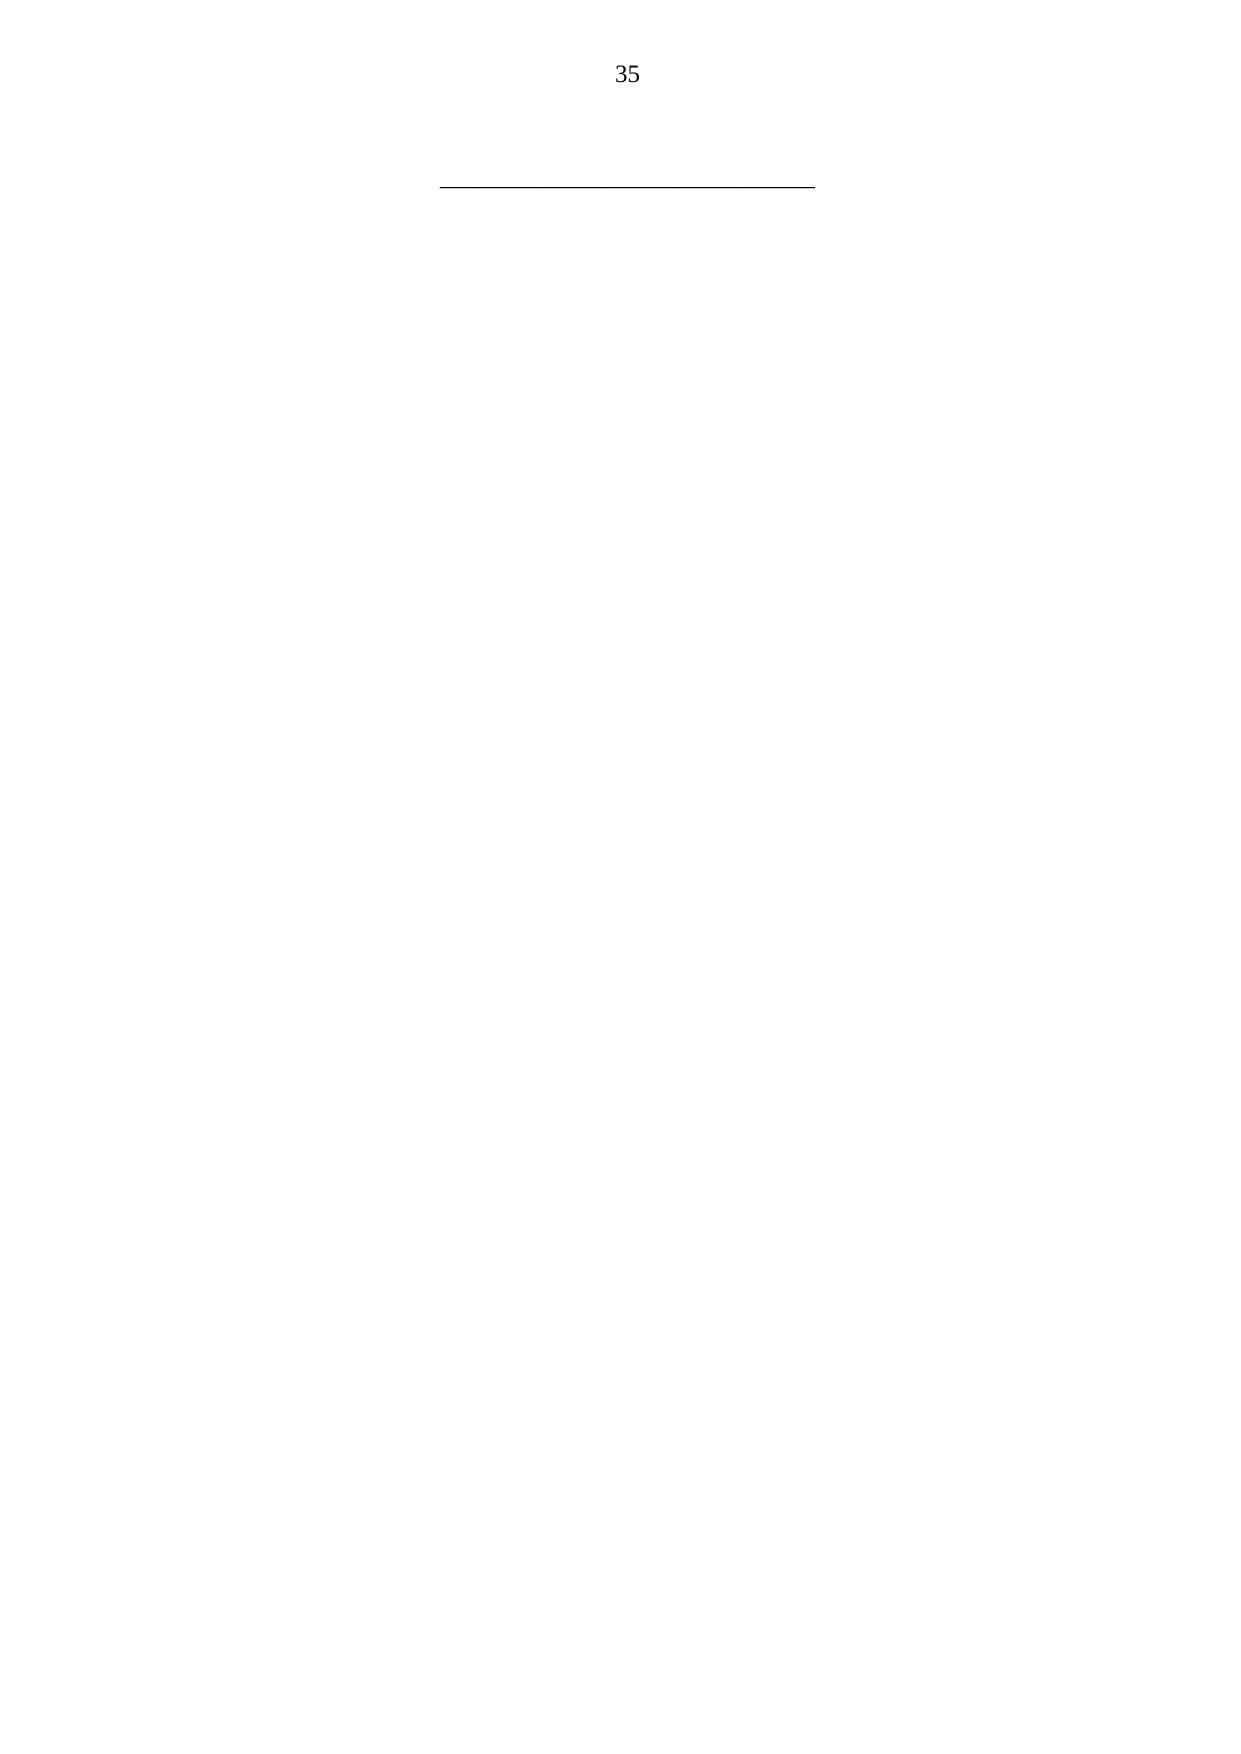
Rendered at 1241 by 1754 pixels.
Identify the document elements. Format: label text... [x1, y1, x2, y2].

text ______________________________ [133, 162, 1122, 190]
